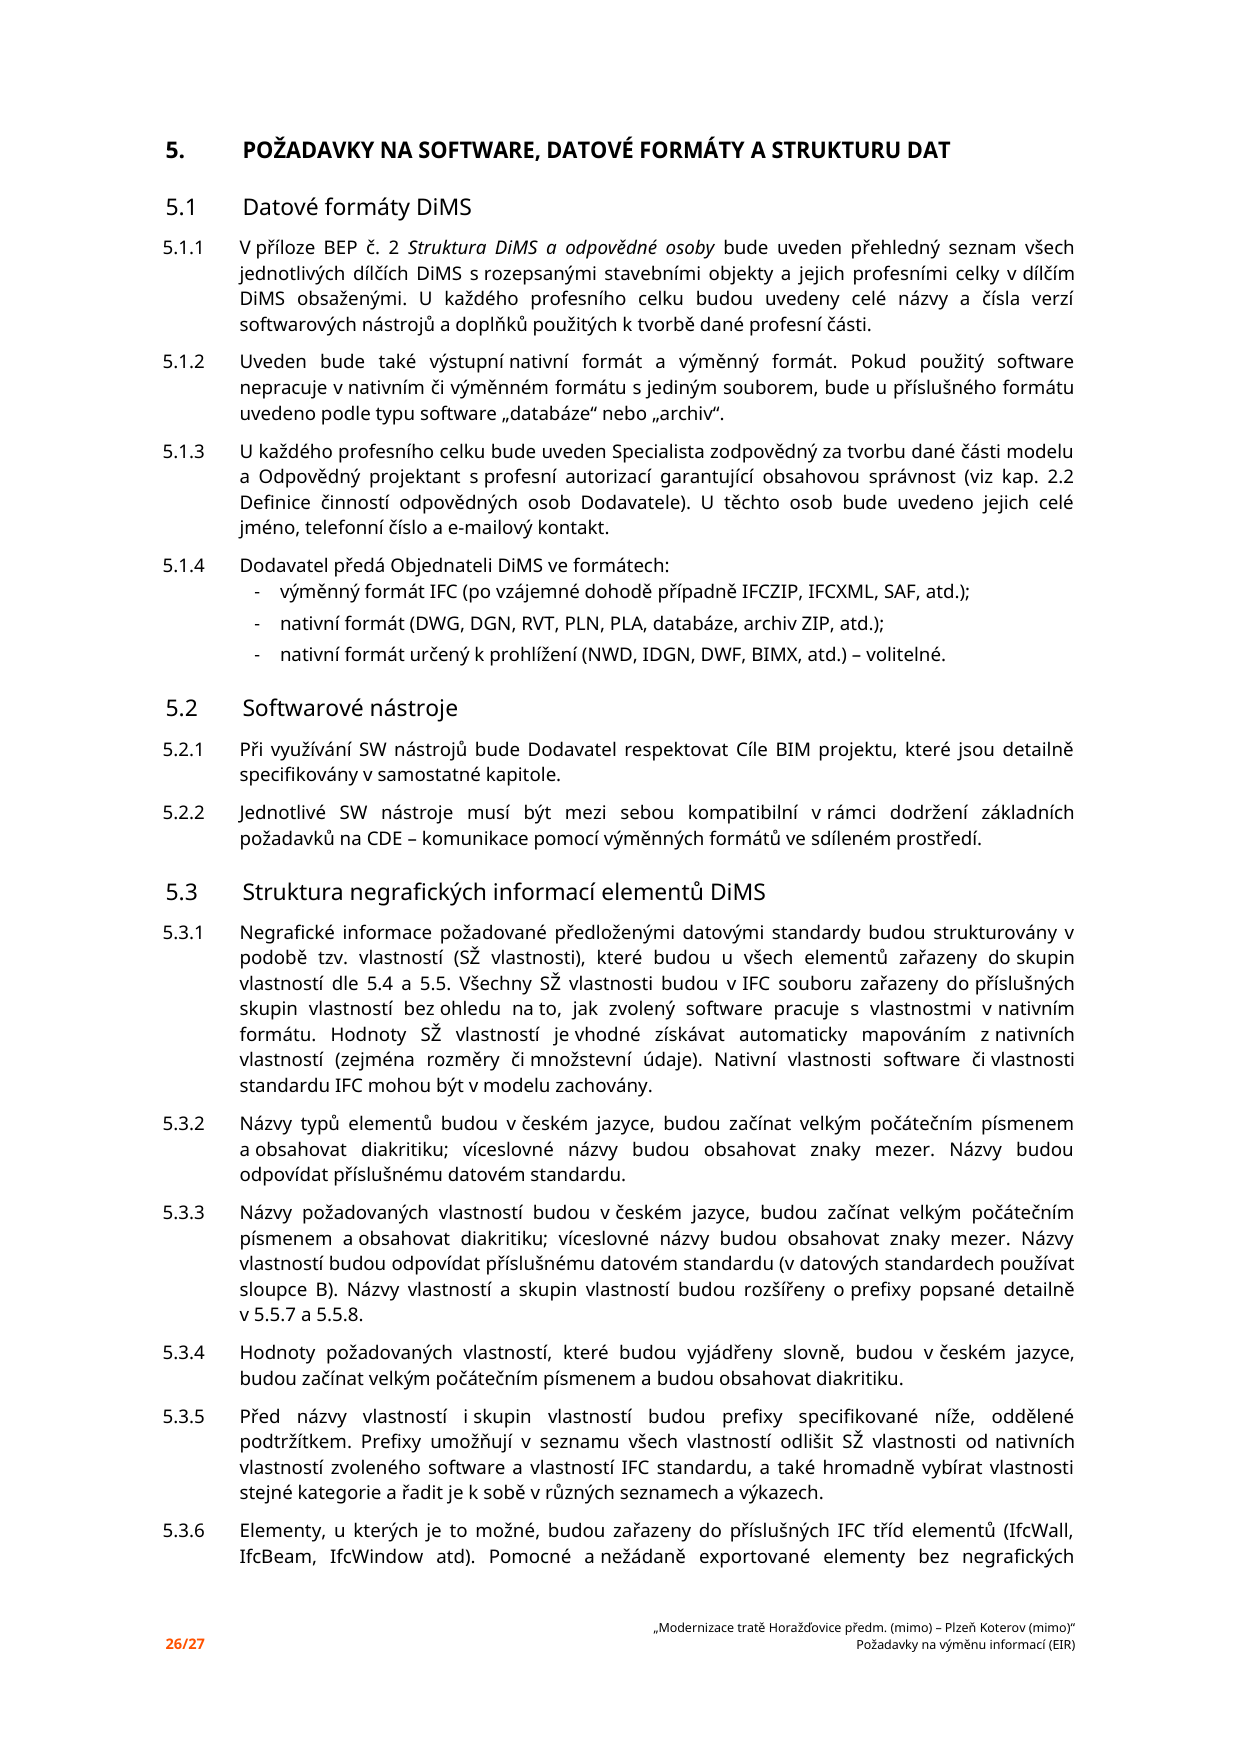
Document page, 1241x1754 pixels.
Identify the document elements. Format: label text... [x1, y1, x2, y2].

text Před názvy vlastností i skupin vlastností budou prefixy specifikované níže, oddělené podtržítkem. Prefixy umožňují v seznamu všech vlastností odlišit SŽ vlastnosti od nativních vlastností zvoleného software a vlastností IFC standardu, a také hromadně vybírat vlastnosti stejné kategorie a řadit je k sobě v různých seznamech a výkazech. [162, 1403, 1075, 1505]
text Při využívání SW nástrojů bude Dodavatel respektovat Cíle BIM projektu, které jsou detailně specifikovány v samostatné kapitole. [162, 736, 1075, 787]
text Jednotlivé SW nástroje musí být mezi sebou kompatibilní v rámci dodržení základních požadavků na CDE – komunikace pomocí výměnných formátů ve sdíleném prostředí. [162, 799, 1075, 850]
text Názvy požadovaných vlastností budou v českém jazyce, budou začínat velkým počátečním písmenem a obsahovat diakritiku; víceslovné názvy budou obsahovat znaky mezer. Názvy vlastností budou odpovídat příslušnému datovém standardu (v datových standardech používat sloupce B). Názvy vlastností a skupin vlastností budou rozšířeny o prefixy popsané detailně v 5.5.7 a 5.5.8. [162, 1199, 1075, 1327]
text Struktura negrafických informací elementů DiMS [165, 875, 1075, 907]
text Negrafické informace požadované předloženými datovými standardy budou strukturovány v podobě tzv. vlastností (SŽ vlastnosti), které budou u všech elementů zařazeny do skupin vlastností dle 5.4 a 5.5. Všechny SŽ vlastnosti budou v IFC souboru zařazeny do příslušných skupin vlastností bez ohledu na to, jak zvolený software pracuje s vlastnostmi v nativním formátu. Hodnoty SŽ vlastností je vhodné získávat automaticky mapováním z nativních vlastností (zejména rozměry či množstevní údaje). Nativní vlastnosti software či vlastnosti standardu IFC mohou být v modelu zachovány. [162, 919, 1075, 1098]
text V příloze BEP č. 2 Struktura DiMS a odpovědné osoby bude uveden přehledný seznam všech jednotlivých dílčích DiMS s rozepsanými stavebními objekty a jejich profesními celky v dílčím DiMS obsaženými. U každého profesního celku budou uvedeny celé názvy a čísla verzí softwarových nástrojů a doplňků použitých k tvorbě dané profesní části. [162, 234, 1075, 336]
text Požadavky na software, datové formáty a strukturu dat [165, 134, 1075, 166]
list nativní formát (DWG, DGN, RVT, PLN, PLA, databáze, archiv ZIP, atd.); [254, 610, 1075, 635]
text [162, 1518, 1075, 1569]
text Dodavatel předá Objednateli DiMS ve formátech: [162, 552, 1075, 578]
text Softwarové nástroje [165, 692, 1075, 723]
text Datové formáty DiMS [165, 191, 1075, 222]
text Uveden bude také výstupní nativní formát a výměnný formát. Pokud použitý software nepracuje v nativním či výměnném formátu s jediným souborem, bude u příslušného formátu uvedeno podle typu software „databáze“ nebo „archiv“. [162, 349, 1075, 425]
list nativní formát určený k prohlížení (NWD, IDGN, DWF, BIMX, atd.) – volitelné. [254, 642, 1075, 667]
text Názvy typů elementů budou v českém jazyce, budou začínat velkým počátečním písmenem a obsahovat diakritiku; víceslovné názvy budou obsahovat znaky mezer. Názvy budou odpovídat příslušnému datovém standardu. [162, 1110, 1075, 1187]
text U každého profesního celku bude uveden Specialista zodpovědný za tvorbu dané části modelu a Odpovědný projektant s profesní autorizací garantující obsahovou správnost (viz kap. 2.2 Definice činností odpovědných osob Dodavatele). U těchto osob bude uvedeno jejich celé jméno, telefonní číslo a e-mailový kontakt. [162, 438, 1075, 540]
text Hodnoty požadovaných vlastností, které budou vyjádřeny slovně, budou v českém jazyce, budou začínat velkým počátečním písmenem a budou obsahovat diakritiku. [162, 1339, 1075, 1391]
list výměnný formát IFC (po vzájemné dohodě případně IFCZIP, IFCXML, SAF, atd.); [254, 578, 1075, 603]
